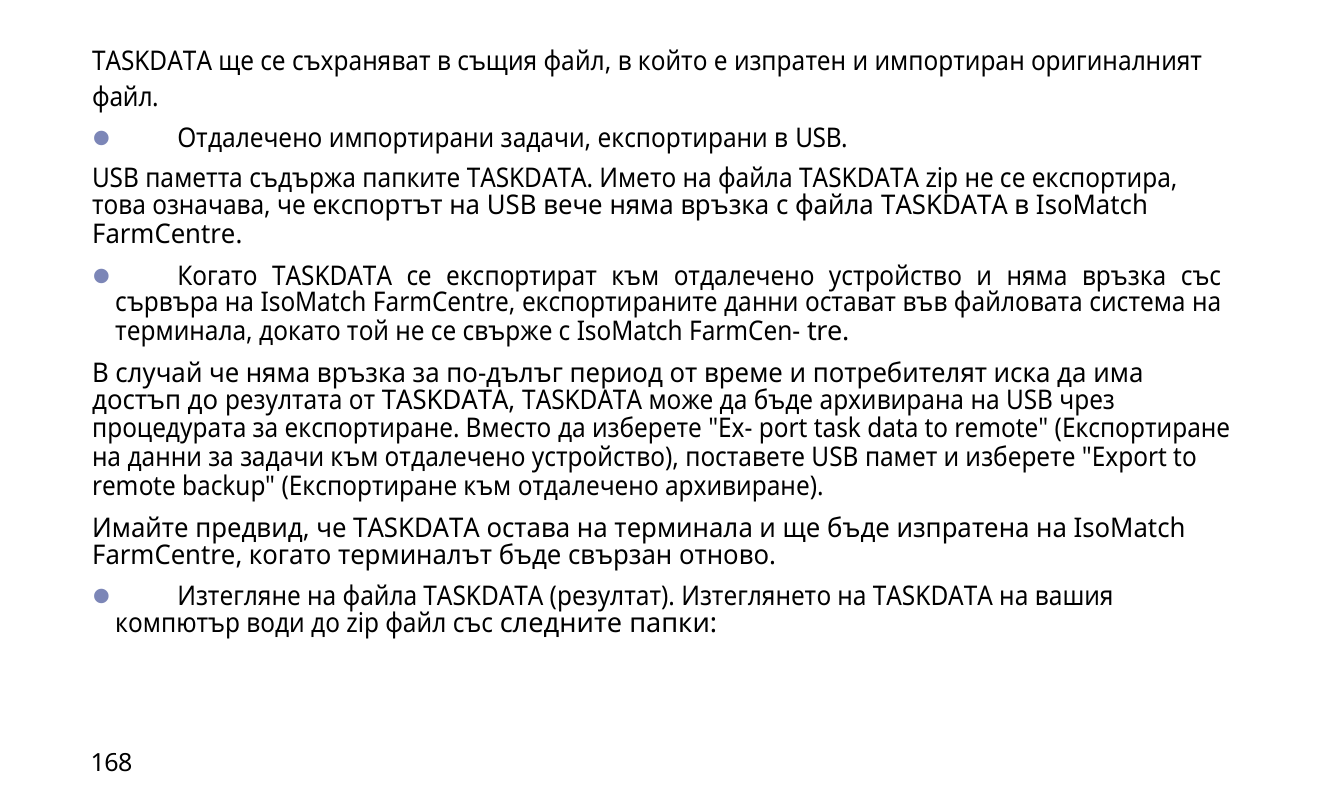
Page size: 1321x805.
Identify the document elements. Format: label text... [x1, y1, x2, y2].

text Имайте предвид, че TASKDATA остава на терминала и ще бъде изпратена на IsoMatch FarmCentre, когато терминалът бъде свързан отново. [92, 514, 1217, 572]
list Изтегляне на файла TASKDATA (резултат). Изтеглянето на TASKDATA на вашия компютър води до zip файл със следните папки: [92, 583, 1219, 640]
text В случай че няма връзка за по-дълъг период от време и потребителят иска да има достъп до резултата от TASKDATA, TASKDATA може да бъде архивирана на USB чрез процедурата за експортиране. Вместо да изберете "Ex- port task data to remote" (Експортиране на данни за задачи към отдалечено устройство), поставете USB памет и изберете "Export to remote backup" (Експортиране към отдалечено архивиране). [92, 359, 1232, 503]
list Когато TASKDATA се експортират към отдалечено устройство и няма връзка със сървъра на IsoMatch FarmCentre, експортираните данни остават във файловата система на терминала, докато той не се свърже с IsoMatch FarmCen- tre. [92, 262, 1223, 348]
list Отдалечено импортирани задачи, експортирани в USB. [92, 119, 1258, 156]
text TASKDATA ще се съхраняват в същия файл, в който е изпратен и импортиран оригиналният файл. [92, 41, 1258, 115]
text USB паметта съдържа папките TASKDATA. Името на файла TASKDATA zip не се експортира, това означава, че експортът на USB вече няма връзка с файла TASKDATA в IsoMatch FarmCentre. [92, 165, 1232, 251]
